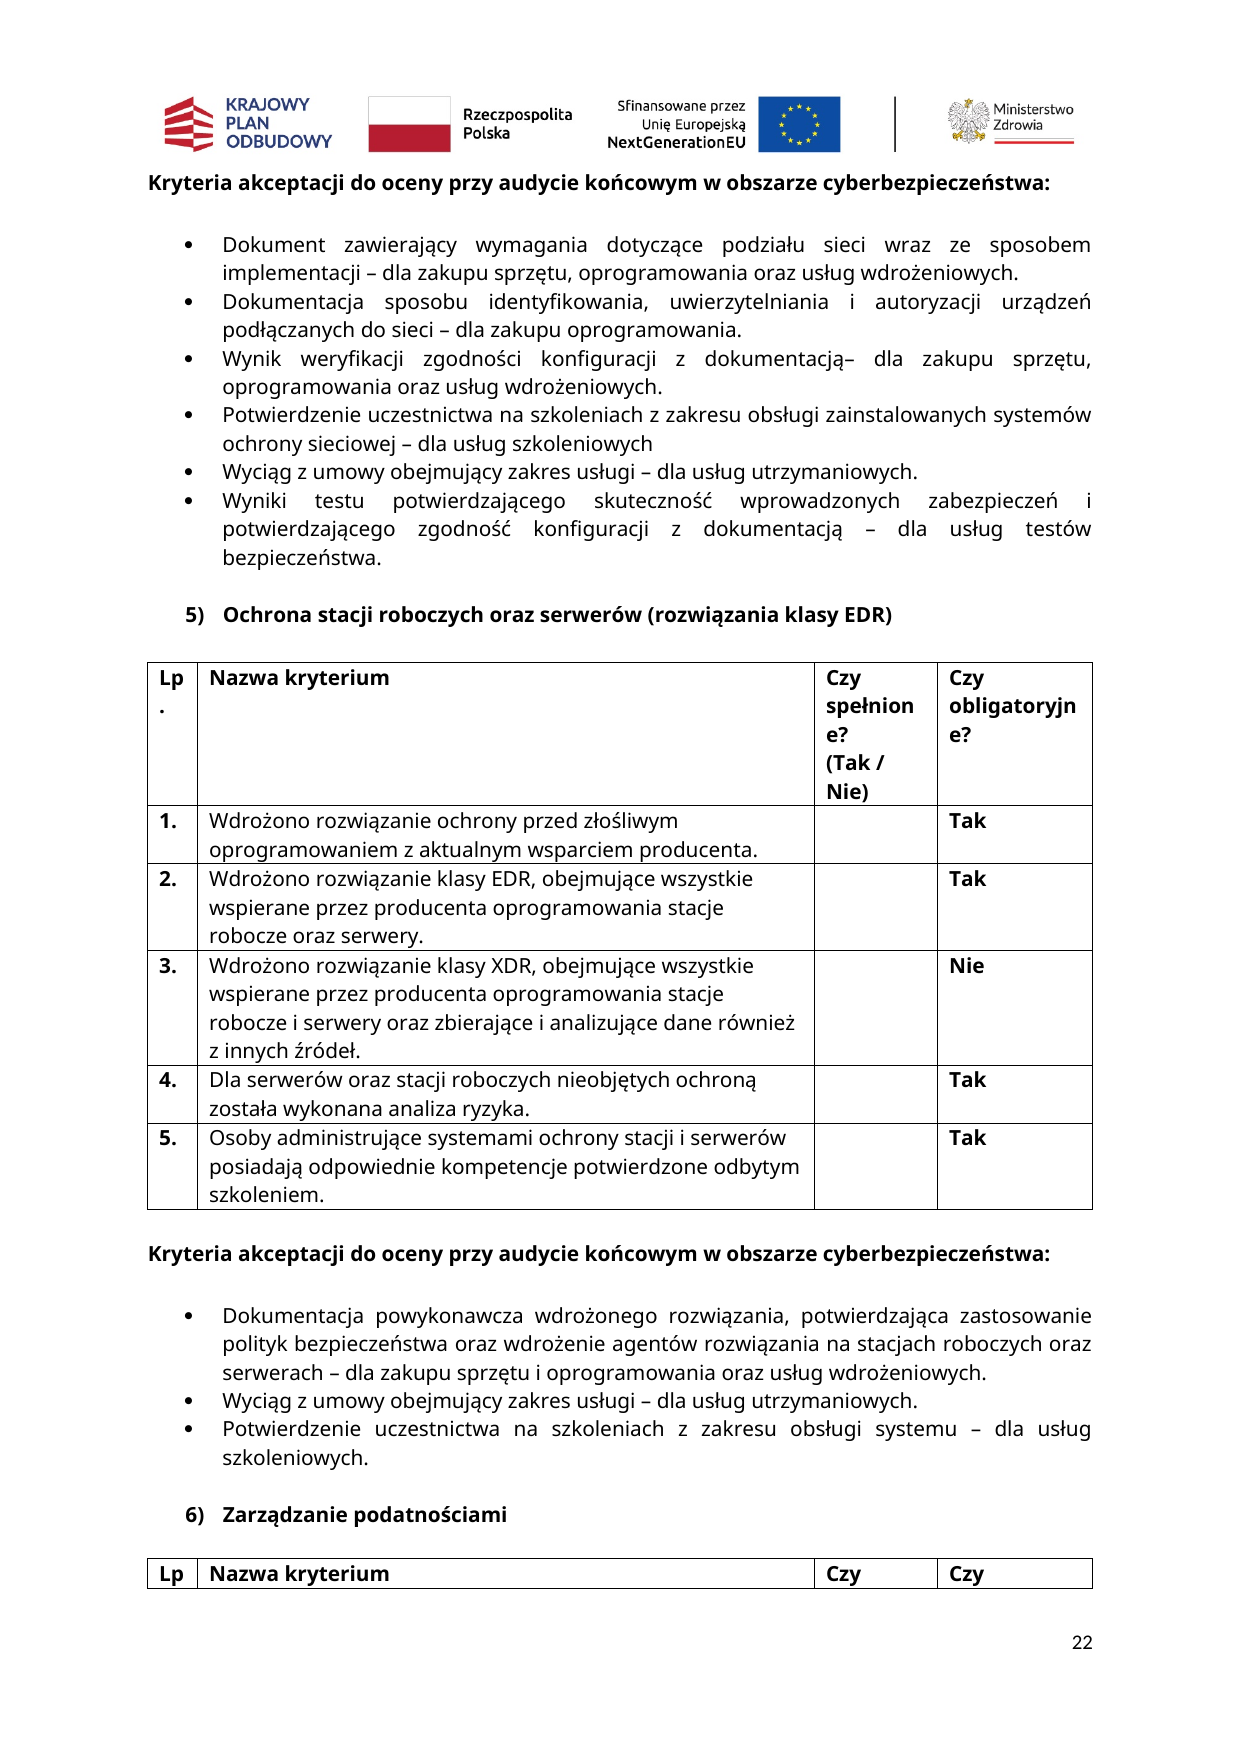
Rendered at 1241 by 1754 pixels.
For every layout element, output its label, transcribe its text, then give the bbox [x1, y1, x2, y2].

table_cell 1. [148, 806, 197, 863]
table_cell Tak [938, 1124, 1092, 1209]
table_header Czy obligatoryjne? [938, 1559, 1092, 1588]
list Dokumentacja powykonawcza wdrożonego rozwiązania, potwierdzająca zastosowanie polityk bezpieczeństwa oraz wdrożenie agentów rozwiązania na stacjach roboczych oraz serwerach – dla zakupu sprzętu i oprogramowania oraz usług wdrożeniowych. [185, 1301, 1093, 1386]
list Kryteria akceptacji do oceny przy audycie końcowym w obszarze cyberbezpieczeństwa: [148, 169, 1093, 197]
table_cell Nie [938, 951, 1092, 1064]
table_cell Tak [938, 864, 1092, 950]
table_cell [815, 951, 937, 1064]
table_cell Wdrożono rozwiązanie klasy XDR, obejmujące wszystkie wspierane przez producenta oprogramowania stacje robocze i serwery oraz zbierające i analizujące dane również z innych źródeł. [198, 951, 814, 1064]
table_header Lp. [148, 663, 197, 805]
table_cell Wdrożono rozwiązanie ochrony przed złośliwym oprogramowaniem z aktualnym wsparciem producenta. [198, 806, 814, 863]
table_cell Osoby administrujące systemami ochrony stacji i serwerów posiadają odpowiednie kompetencje potwierdzone odbytym szkoleniem. [198, 1124, 814, 1209]
list Wyciąg z umowy obejmujący zakres usługi – dla usług utrzymaniowych. [185, 1386, 1093, 1414]
table_header Nazwa kryterium [198, 663, 814, 805]
table_cell 5. [148, 1124, 197, 1209]
text Kryteria akceptacji do oceny przy audycie końcowym w obszarze cyberbezpieczeństwa: [148, 1239, 1093, 1267]
table_cell [815, 806, 937, 863]
table_cell Tak [938, 1066, 1092, 1122]
list Wyciąg z umowy obejmujący zakres usługi – dla usług utrzymaniowych. [185, 457, 1093, 486]
table_cell 2. [148, 864, 197, 950]
list Wynik weryfikacji zgodności konfiguracji z dokumentacją– dla zakupu sprzętu, oprogramowania oraz usług wdrożeniowych. [185, 344, 1093, 401]
table_header Czy spełnione? (Tak / Nie) [815, 1559, 937, 1588]
list Dokument zawierający wymagania dotyczące podziału sieci wraz ze sposobem implementacji – dla zakupu sprzętu, oprogramowania oraz usług wdrożeniowych. [185, 230, 1093, 287]
table_header Lp. [148, 1559, 197, 1588]
list Potwierdzenie uczestnictwa na szkoleniach z zakresu obsługi systemu – dla usług szkoleniowych. [185, 1414, 1093, 1471]
list Wyniki testu potwierdzającego skuteczność wprowadzonych zabezpieczeń i potwierdzającego zgodność konfiguracji z dokumentacją – dla usług testów bezpieczeństwa. [185, 486, 1093, 571]
table_cell [815, 864, 937, 950]
table_cell [815, 1066, 937, 1122]
table_cell Dla serwerów oraz stacji roboczych nieobjętych ochroną została wykonana analiza ryzyka. [198, 1066, 814, 1122]
list Potwierdzenie uczestnictwa na szkoleniach z zakresu obsługi zainstalowanych systemów ochrony sieciowej – dla usług szkoleniowych [185, 401, 1093, 457]
table_header Nazwa kryterium [198, 1559, 814, 1588]
table_cell Tak [938, 806, 1092, 863]
table_cell 4. [148, 1066, 197, 1122]
list Zarządzanie podatnościami [185, 1501, 1093, 1529]
list Dokumentacja sposobu identyfikowania, uwierzytelniania i autoryzacji urządzeń podłączanych do sieci – dla zakupu oprogramowania. [185, 287, 1093, 344]
table_header Czy spełnione? (Tak / Nie) [815, 663, 937, 805]
table_cell [815, 1124, 937, 1209]
table_cell 3. [148, 951, 197, 1064]
table_header Czy obligatoryjne? [938, 663, 1092, 805]
table_cell Wdrożono rozwiązanie klasy EDR, obejmujące wszystkie wspierane przez producenta oprogramowania stacje robocze oraz serwery. [198, 864, 814, 950]
list Ochrona stacji roboczych oraz serwerów (rozwiązania klasy EDR) [185, 600, 1093, 629]
picture [147, 73, 1093, 169]
